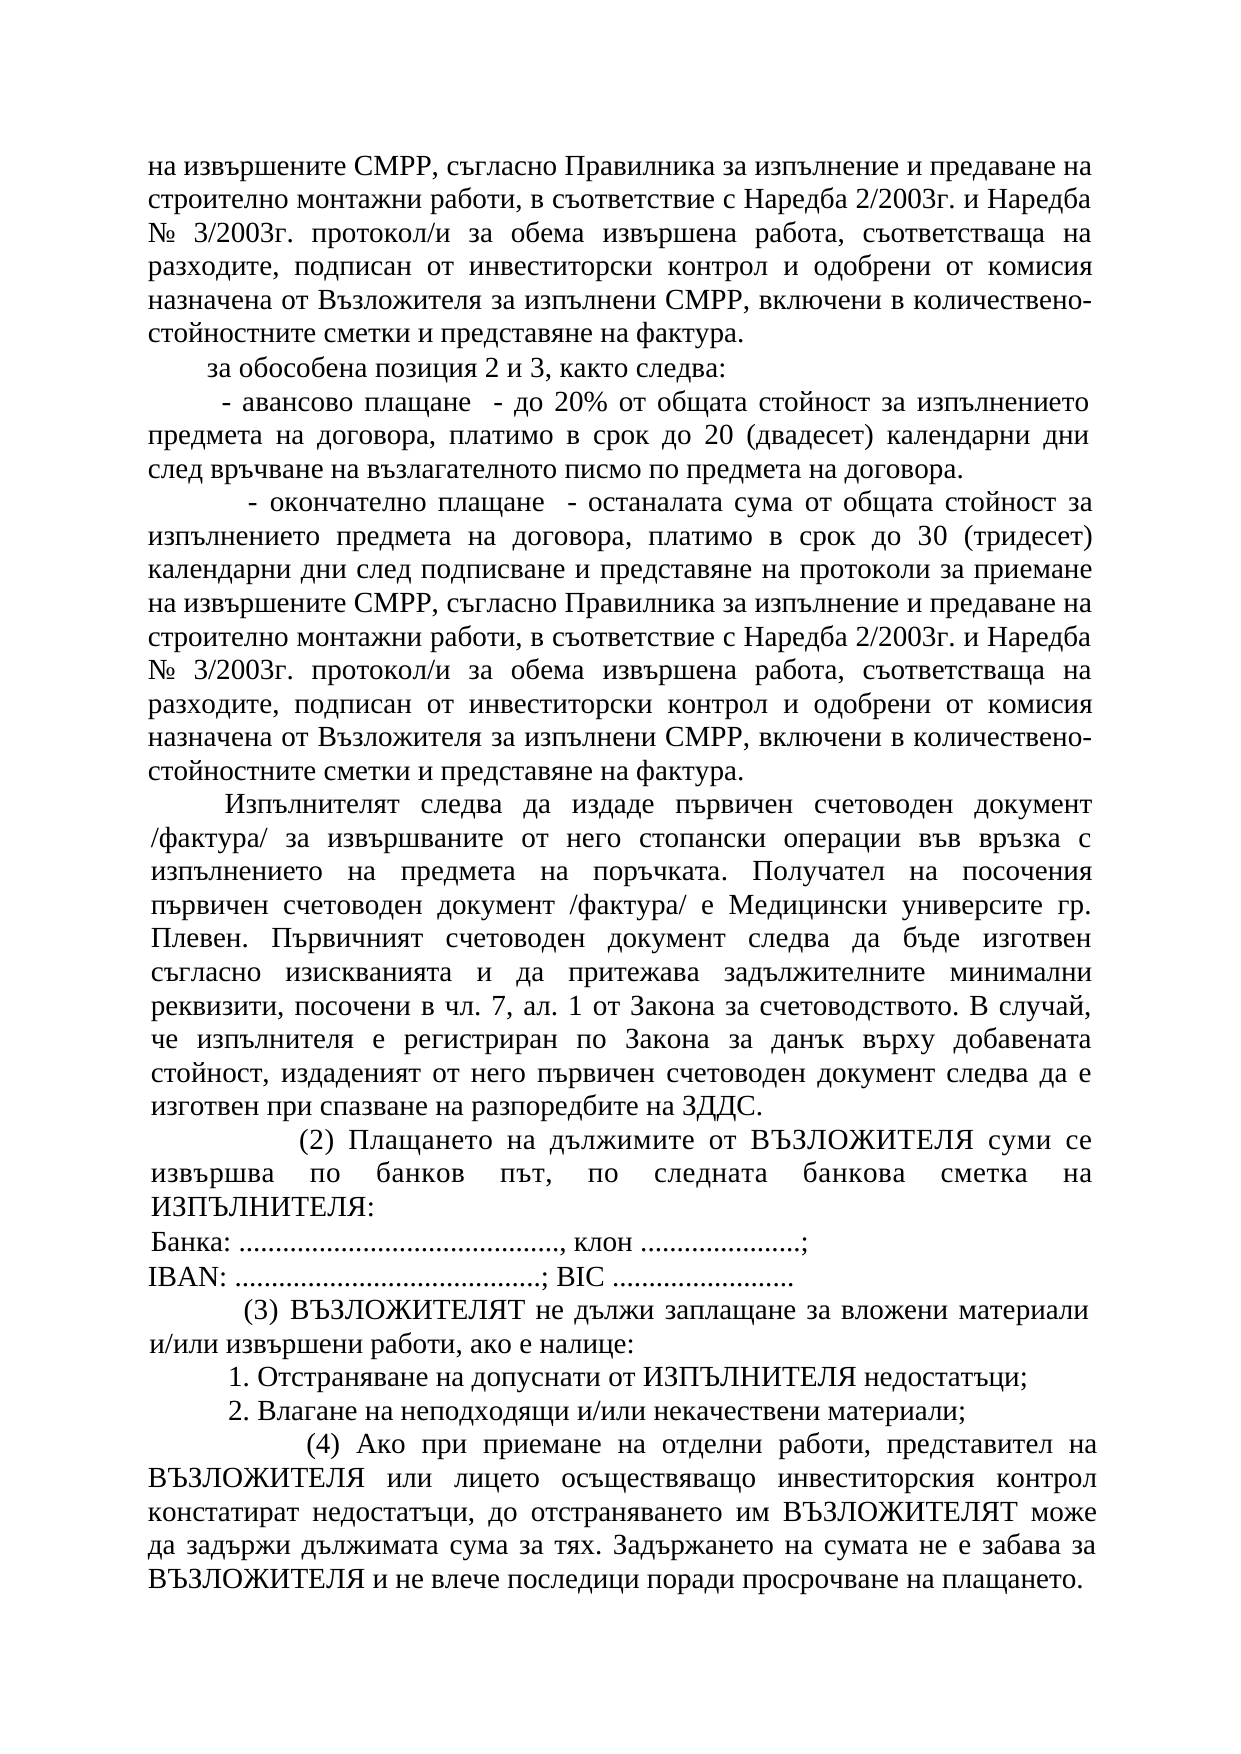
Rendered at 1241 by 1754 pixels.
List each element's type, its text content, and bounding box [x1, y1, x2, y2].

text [148, 148, 1093, 349]
text (4) Ако при приемане на отделни работи, представител на ВЪЗЛОЖИТЕЛЯ или лицето осъществяващо инвеститорския контрол констатират недостатъци, до отстраняването им ВЪЗЛОЖИТЕЛЯТ може да задържи дължимата сума за тях. Задържането на сумата не е забава за ВЪЗЛОЖИТЕЛЯ и не влече последици поради просрочване на плащането. [148, 1427, 1098, 1594]
text (3) ВЪЗЛОЖИТЕЛЯТ не дължи заплащане за вложени материали и/или извършени работи, ако е налице: [149, 1292, 1089, 1359]
text Банка: ............................................, клон ......................; [148, 1224, 1094, 1257]
text Изпълнителят следва да издаде първичен счетоводен документ /фактура/ за извършваните от него стопански операции във връзка с изпълнението на предмета на поръчката. Получател на посочения първичен счетоводен документ /фактура/ е Медицински университе гр. Плевен. Първичният счетоводен документ следва да бъде изготвен съгласно изискванията и да притежава задължителните минимални реквизити, посочени в чл. 7, ал. 1 от Закона за счетоводството. В случай, че изпълнителя е регистриран по Закона за данък върху добавената стойност, издаденият от него първичен счетоводен документ следва да е изготвен при спазване на разпоредбите на ЗДДС. [151, 786, 1093, 1122]
text IBAN: ..........................................; BIC ......................... [148, 1259, 1094, 1292]
text (2) Плащането на дължимите от ВЪЗЛОЖИТЕЛЯ суми се извършва по банков път, по следната банкова сметка на ИЗПЪЛНИТЕЛЯ: [148, 1122, 1094, 1222]
text 2. Влагане на неподходящи и/или некачествени материали; [148, 1393, 1098, 1427]
text за обособена позиция 2 и 3, както следва: [148, 350, 1094, 384]
text 1. Отстраняване на допуснати от ИЗПЪЛНИТЕЛЯ недостатъци; [148, 1359, 1098, 1393]
